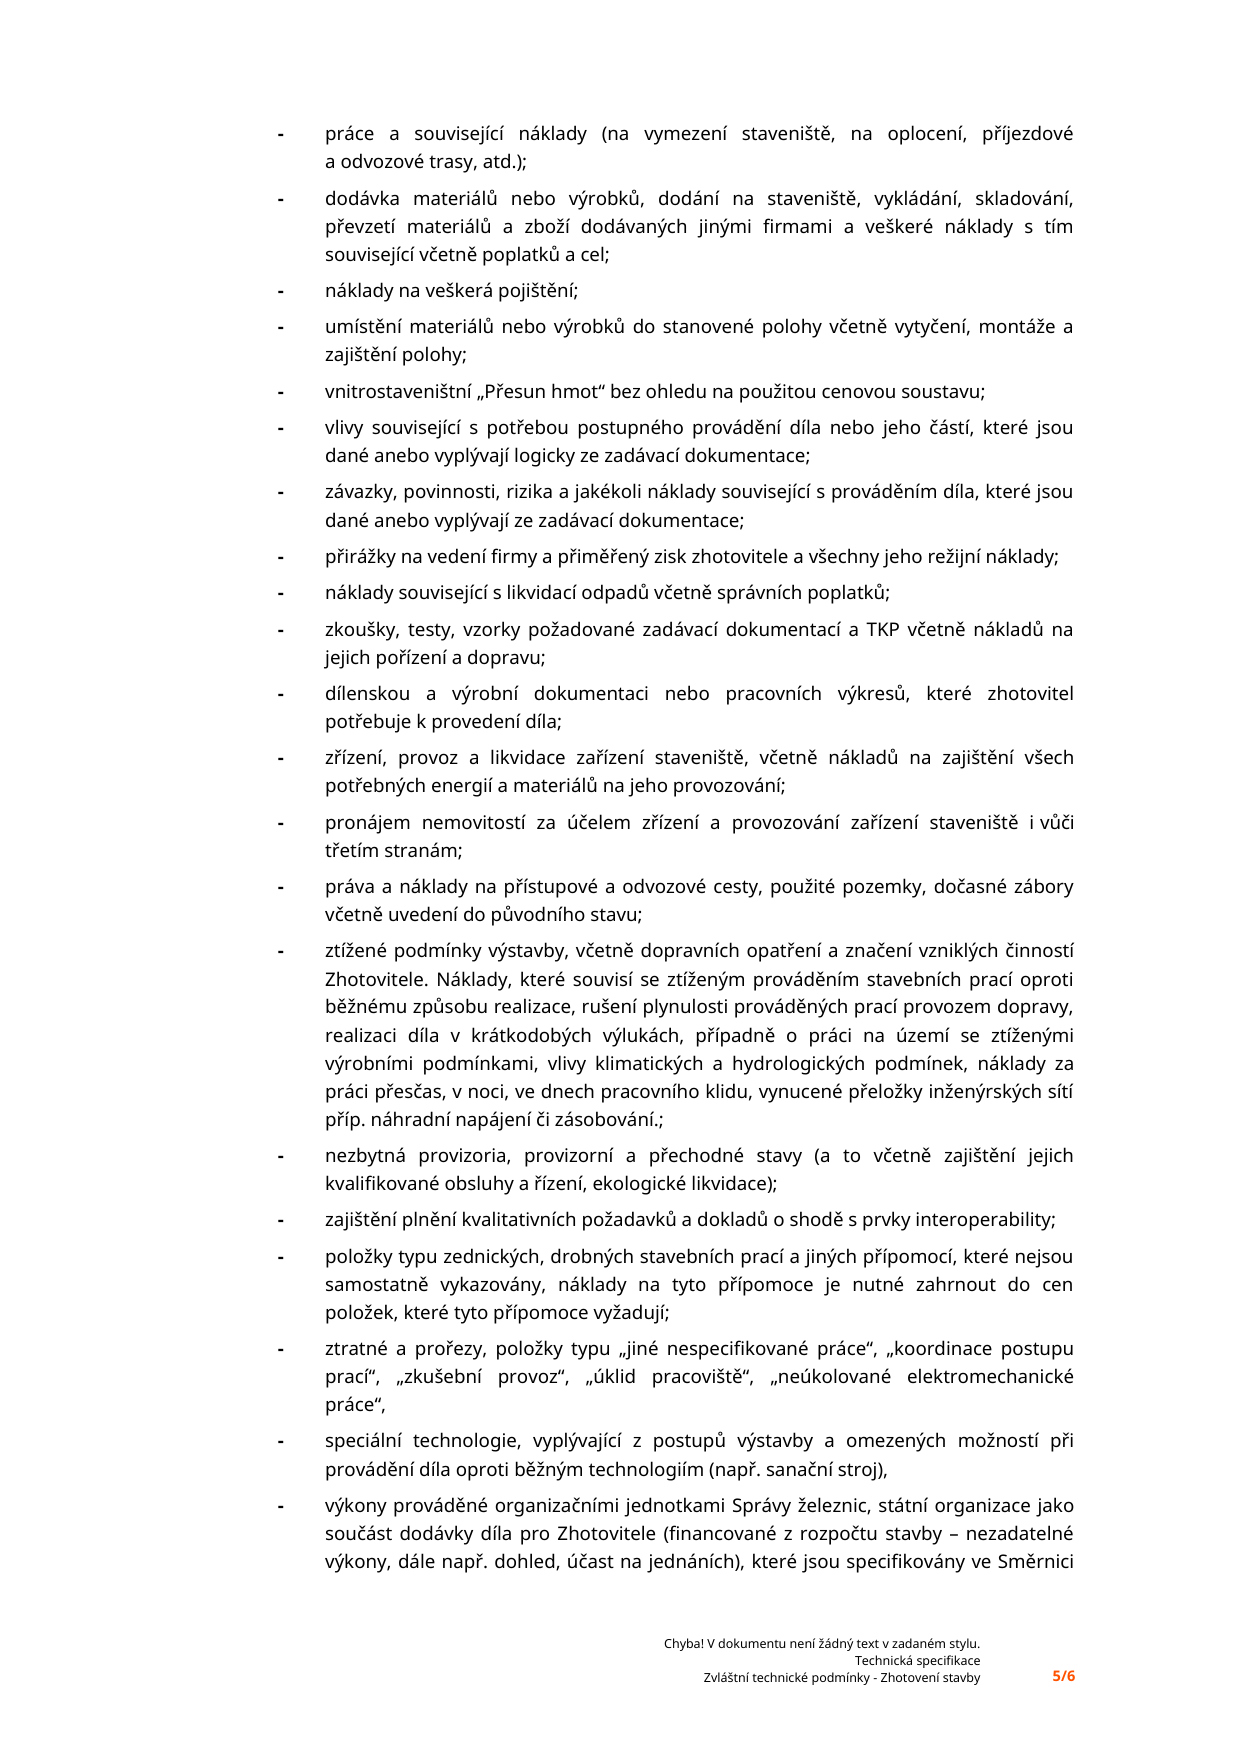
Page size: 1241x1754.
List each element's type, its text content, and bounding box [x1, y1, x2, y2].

text ztížené podmínky výstavby, včetně dopravních opatření a značení vzniklých činností Zhotovitele. Náklady, které souvisí se ztíženým prováděním stavebních prací oproti běžnému způsobu realizace, rušení plynulosti prováděných prací provozem dopravy, realizaci díla v krátkodobých výlukách, případně o práci na území se ztíženými výrobními podmínkami, vlivy klimatických a hydrologických podmínek, náklady za práci přesčas, v noci, ve dnech pracovního klidu, vynucené přeložky inženýrských sítí příp. náhradní napájení či zásobování.; [278, 938, 1075, 1131]
text práva a náklady na přístupové a odvozové cesty, použité pozemky, dočasné zábory včetně uvedení do původního stavu; [278, 873, 1075, 927]
text přirážky na vedení firmy a přiměřený zisk zhotovitele a všechny jeho režijní náklady; [278, 543, 1075, 569]
text speciální technologie, vyplývající z postupů výstavby a omezených možností při provádění díla oproti běžným technologiím (např. sanační stroj), [278, 1428, 1075, 1481]
text zkoušky, testy, vzorky požadované zadávací dokumentací a TKP včetně nákladů na jejich pořízení a dopravu; [278, 616, 1075, 669]
text práce a související náklady (na vymezení staveniště, na oplocení, příjezdové a odvozové trasy, atd.); [278, 121, 1075, 174]
text závazky, povinnosti, rizika a jakékoli náklady související s prováděním díla, které jsou dané anebo vyplývají ze zadávací dokumentace; [278, 479, 1075, 532]
text zajištění plnění kvalitativních požadavků a dokladů o shodě s prvky interoperability; [278, 1207, 1075, 1232]
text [278, 1492, 1075, 1574]
text umístění materiálů nebo výrobků do stanovené polohy včetně vytyčení, montáže a zajištění polohy; [278, 314, 1075, 367]
text zřízení, provoz a likvidace zařízení staveniště, včetně nákladů na zajištění všech potřebných energií a materiálů na jeho provozování; [278, 745, 1075, 798]
text pronájem nemovitostí za účelem zřízení a provozování zařízení staveniště i vůči třetím stranám; [278, 809, 1075, 863]
text náklady související s likvidací odpadů včetně správních poplatků; [278, 579, 1075, 605]
text náklady na veškerá pojištění; [278, 277, 1075, 303]
text ztratné a prořezy, položky typu „jiné nespecifikované práce“, „koordinace postupu prací“, „zkušební provoz“, „úklid pracoviště“, „neúkolované elektromechanické práce“, [278, 1335, 1075, 1417]
text dodávka materiálů nebo výrobků, dodání na staveniště, vykládání, skladování, převzetí materiálů a zboží dodávaných jinými firmami a veškeré náklady s tím související včetně poplatků a cel; [278, 185, 1075, 267]
text vnitrostaveništní „Přesun hmot“ bez ohledu na použitou cenovou soustavu; [278, 378, 1075, 404]
text dílenskou a výrobní dokumentaci nebo pracovních výkresů, které zhotovitel potřebuje k provedení díla; [278, 680, 1075, 734]
text položky typu zednických, drobných stavebních prací a jiných přípomocí, které nejsou samostatně vykazovány, náklady na tyto přípomoce je nutné zahrnout do cen položek, které tyto přípomoce vyžadují; [278, 1243, 1075, 1324]
text nezbytná provizoria, provizorní a přechodné stavy (a to včetně zajištění jejich kvalifikované obsluhy a řízení, ekologické likvidace); [278, 1142, 1075, 1196]
text vlivy související s potřebou postupného provádění díla nebo jeho částí, které jsou dané anebo vyplývají logicky ze zadávací dokumentace; [278, 414, 1075, 468]
